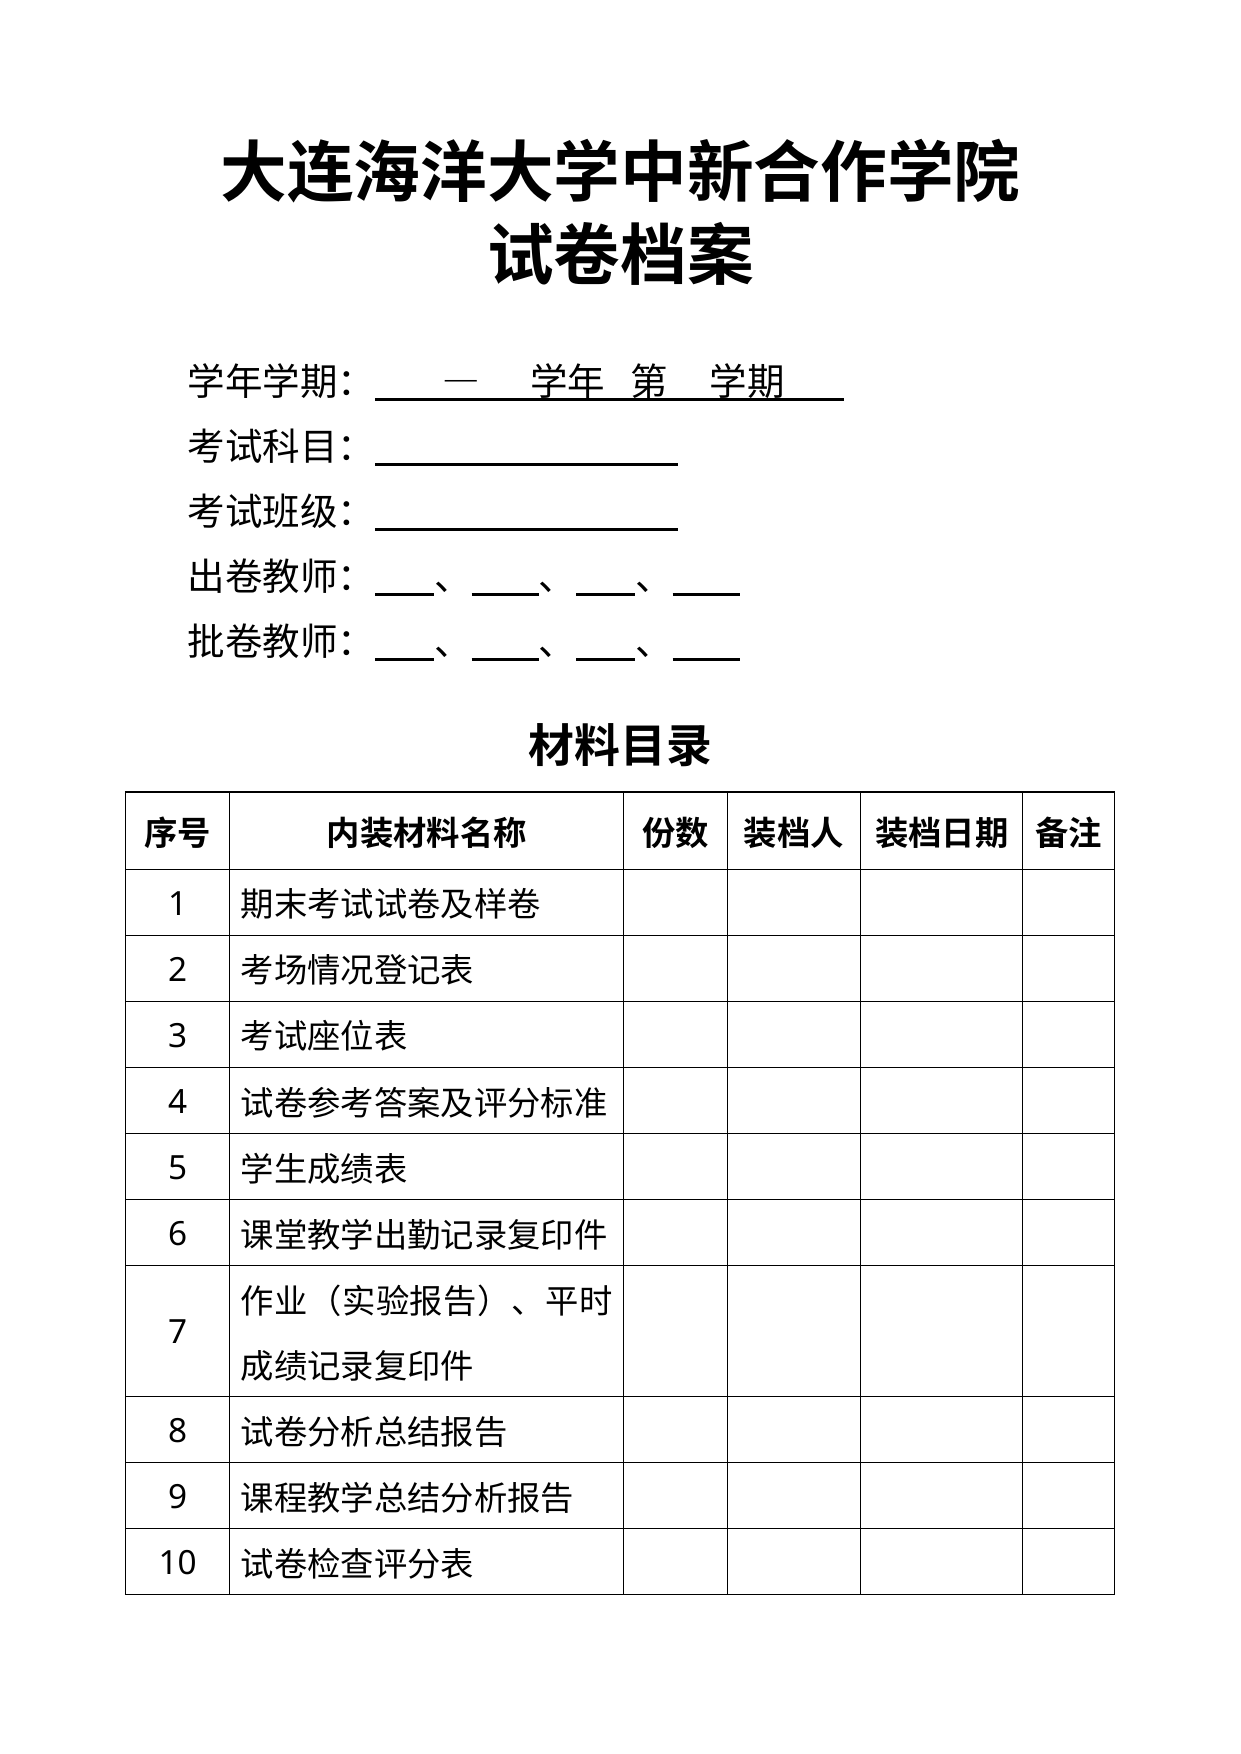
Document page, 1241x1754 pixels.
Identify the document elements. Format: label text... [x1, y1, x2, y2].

table_cell [624, 870, 727, 935]
table_cell 7 [126, 1266, 229, 1396]
table_cell [1023, 1002, 1114, 1067]
text 试卷档案 [187, 213, 1053, 296]
table_cell 试卷分析总结报告 [230, 1397, 623, 1462]
table_cell [728, 1397, 860, 1462]
table_cell [861, 1397, 1022, 1462]
table_cell [728, 936, 860, 1001]
table_cell 4 [126, 1068, 229, 1133]
table_cell 6 [126, 1200, 229, 1265]
table_cell 试卷参考答案及评分标准 [230, 1068, 623, 1133]
table_cell [624, 1397, 727, 1462]
table_cell [624, 1134, 727, 1199]
table_header 序号 [126, 793, 229, 869]
text 学年学期： — 学年 第 学期 [187, 346, 1053, 411]
table_cell 9 [126, 1463, 229, 1528]
table_cell 学生成绩表 [230, 1134, 623, 1199]
table_cell [728, 1200, 860, 1265]
table_cell [1023, 1068, 1114, 1133]
text 材料目录 [187, 694, 1053, 791]
table_cell [728, 870, 860, 935]
table_cell 3 [126, 1002, 229, 1067]
table_cell [861, 1002, 1022, 1067]
table_cell [861, 1266, 1022, 1396]
table_cell [728, 1266, 860, 1396]
table_cell [728, 1529, 860, 1594]
table_cell [861, 1529, 1022, 1594]
table_cell [861, 1200, 1022, 1265]
table_cell 2 [126, 936, 229, 1001]
text 批卷教师： 、 、 、 [187, 606, 1053, 671]
table_cell 期末考试试卷及样卷 [230, 870, 623, 935]
text 出卷教师： 、 、 、 [187, 541, 1053, 606]
table_cell [624, 1266, 727, 1396]
table_cell [728, 1068, 860, 1133]
table_header 装档日期 [861, 793, 1022, 869]
table_header 备注 [1023, 793, 1114, 869]
table_cell [1023, 1529, 1114, 1594]
text 大连海洋大学中新合作学院 [187, 129, 1053, 213]
table_cell [728, 1134, 860, 1199]
table_cell [624, 936, 727, 1001]
table_cell 试卷检查评分表 [230, 1529, 623, 1594]
table_cell [1023, 1266, 1114, 1396]
table_cell 1 [126, 870, 229, 935]
table_cell [624, 1463, 727, 1528]
table_cell [861, 1068, 1022, 1133]
table_cell [1023, 936, 1114, 1001]
text 考试科目： [187, 411, 1053, 476]
table_cell 5 [126, 1134, 229, 1199]
table_cell [1023, 1397, 1114, 1462]
table_cell 考试座位表 [230, 1002, 623, 1067]
table_cell [861, 936, 1022, 1001]
table_cell [861, 1134, 1022, 1199]
table_cell [624, 1068, 727, 1133]
table_cell 作业（实验报告）、平时成绩记录复印件 [230, 1266, 623, 1396]
table_cell [861, 1463, 1022, 1528]
table_cell 考场情况登记表 [230, 936, 623, 1001]
table_cell 8 [126, 1397, 229, 1462]
table_cell [1023, 1463, 1114, 1528]
table_header 份数 [624, 793, 727, 869]
table_cell [1023, 870, 1114, 935]
table_cell [624, 1529, 727, 1594]
table_header 装档人 [728, 793, 860, 869]
table_cell [1023, 1200, 1114, 1265]
table_cell [1023, 1134, 1114, 1199]
text 考试班级： [187, 476, 1053, 541]
table_cell [861, 870, 1022, 935]
table_header 内装材料名称 [230, 793, 623, 869]
table_cell 课堂教学出勤记录复印件 [230, 1200, 623, 1265]
table_cell [624, 1002, 727, 1067]
table_cell 10 [126, 1529, 229, 1594]
table_cell [728, 1463, 860, 1528]
table_cell 课程教学总结分析报告 [230, 1463, 623, 1528]
table_cell [624, 1200, 727, 1265]
table_cell [728, 1002, 860, 1067]
